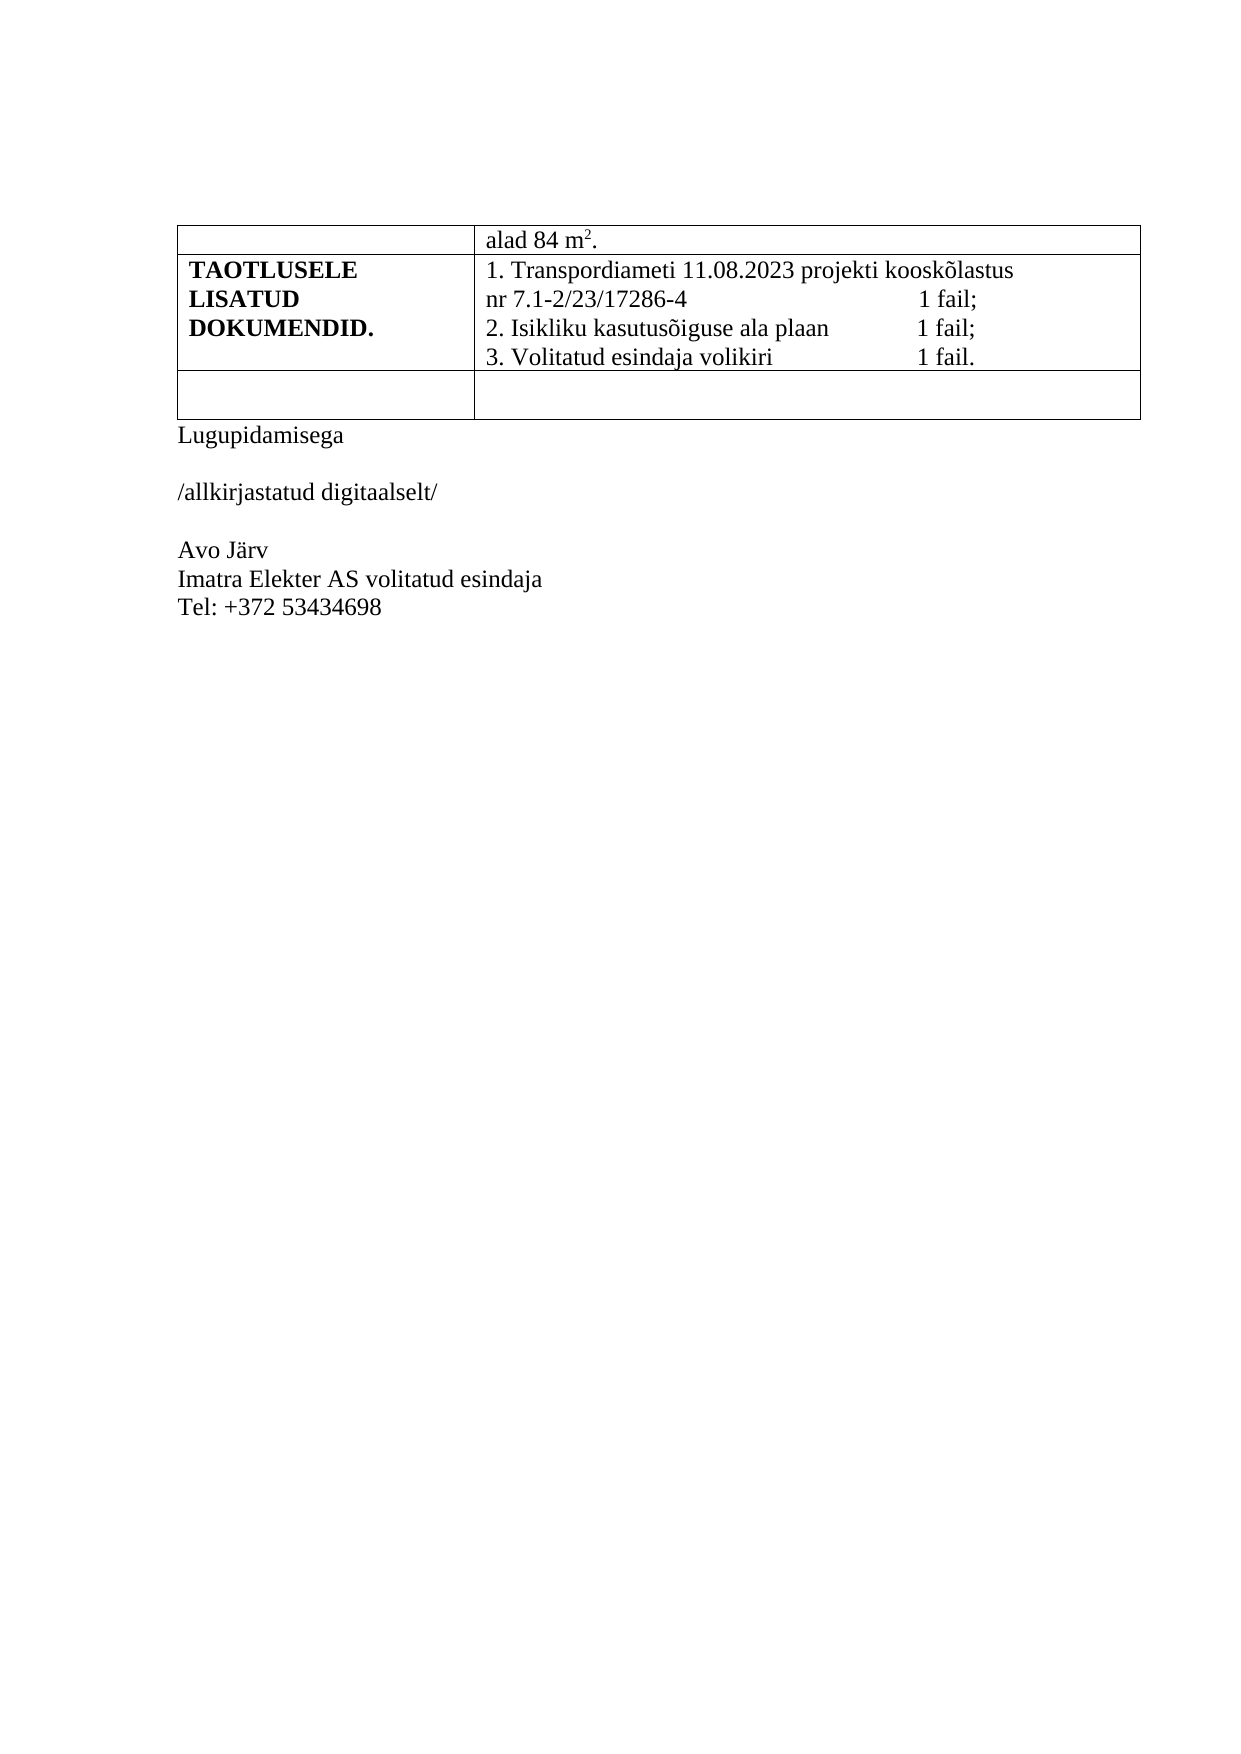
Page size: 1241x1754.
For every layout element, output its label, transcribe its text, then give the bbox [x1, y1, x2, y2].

table_cell 1. Transpordiameti 11.08.2023 projekti kooskõlastus nr 7.1-2/23/17286-4 1 fail; 2. Isikliku kasutusõiguse ala plaan 1 fail; 3. Volitatud esindaja volikiri 1 fail. [475, 255, 1140, 370]
text Avo Järv [177, 535, 1152, 564]
table_cell [178, 226, 474, 254]
text Imatra Elekter AS volitatud esindaja [177, 564, 1152, 592]
text Lugupidamisega [177, 420, 1152, 449]
table_cell TAOTLUSELE LISATUD DOKUMENDID. [178, 255, 474, 370]
text Tel: +372 53434698 [177, 592, 1152, 621]
text /allkirjastatud digitaalselt/ [177, 477, 1152, 506]
table_cell [475, 371, 1140, 419]
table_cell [475, 226, 1140, 254]
table_cell [178, 371, 474, 419]
